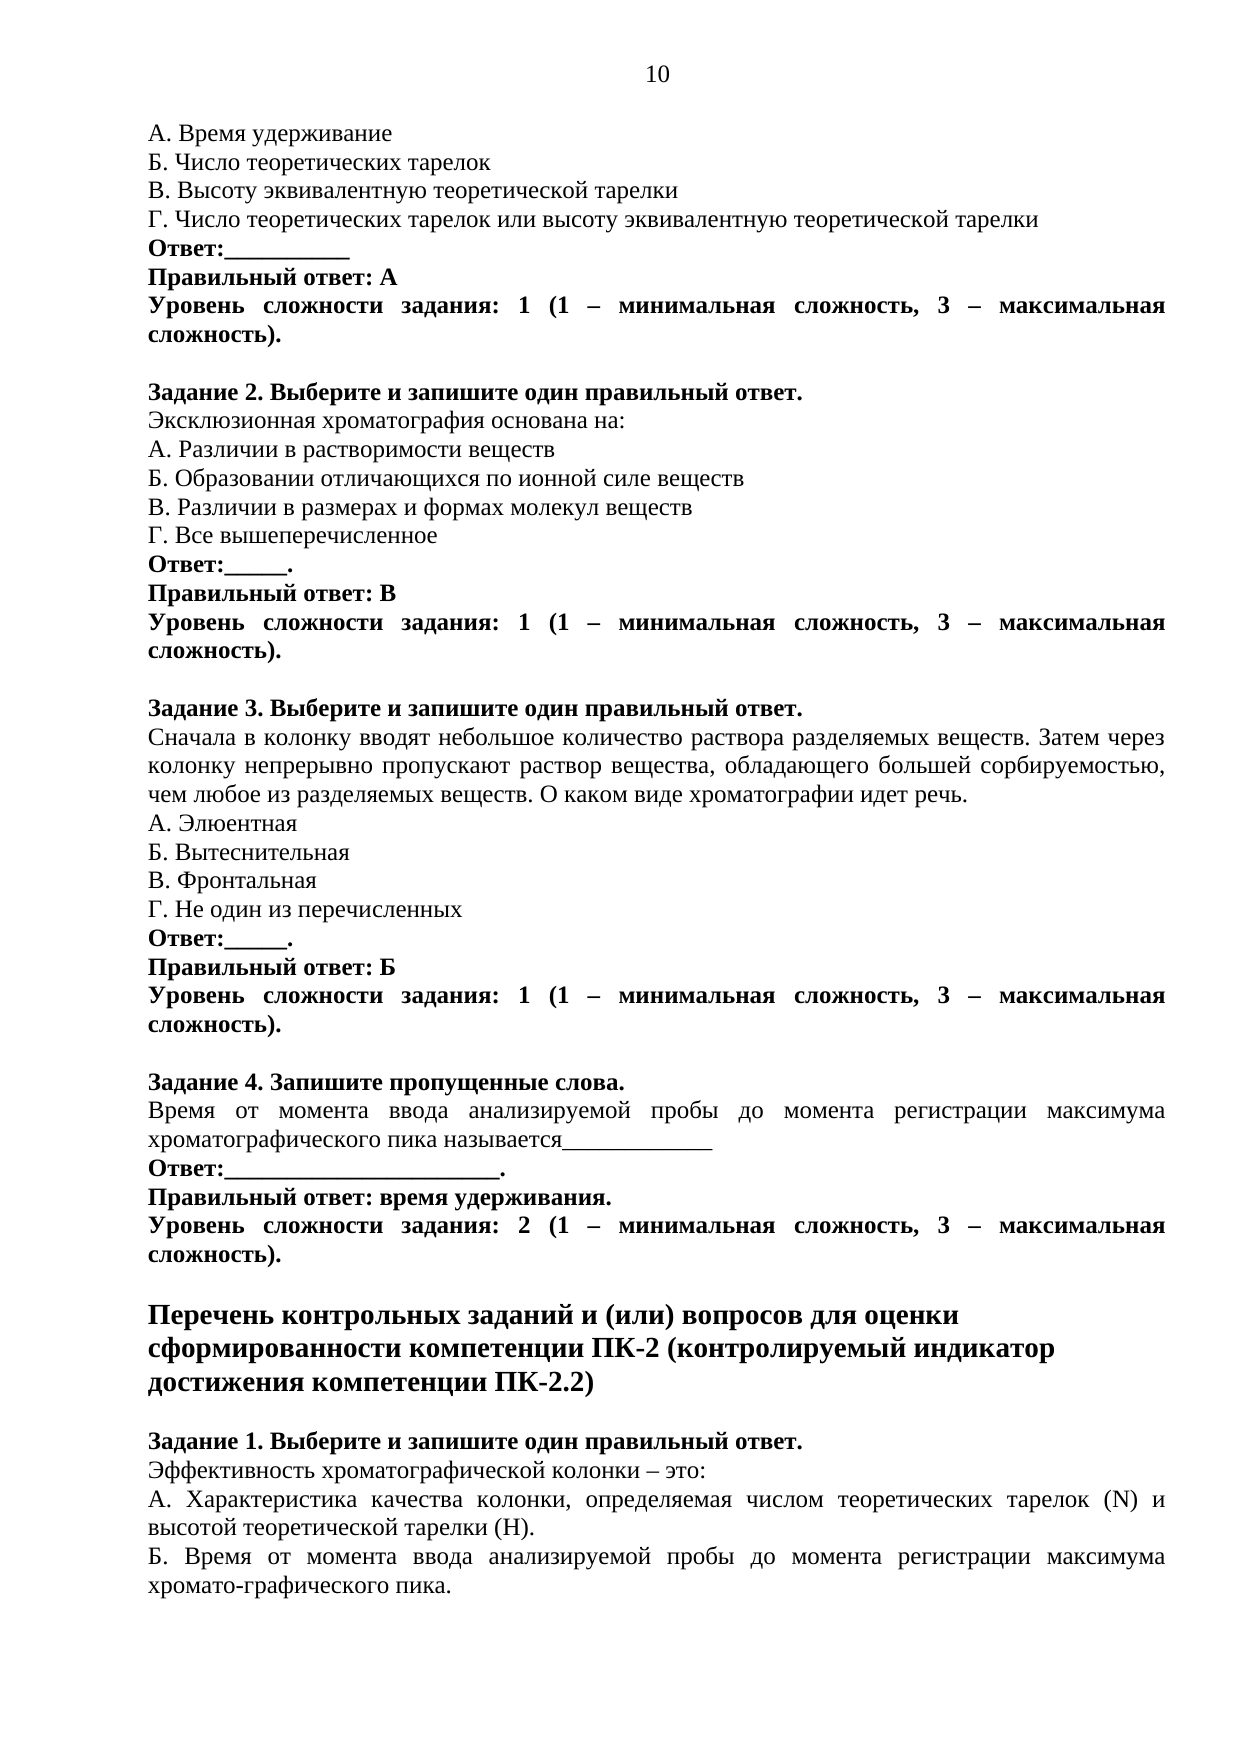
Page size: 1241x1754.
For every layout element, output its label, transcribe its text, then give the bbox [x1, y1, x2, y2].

text Задание 4. Запишите пропущенные слова. [148, 1067, 1167, 1096]
text Ответ:_____. [148, 549, 1167, 578]
text Время от момента ввода анализируемой пробы до момента регистрации максимума хроматографического пика называется____________ [148, 1096, 1167, 1153]
text Правильный ответ: А [148, 262, 1167, 291]
text А. Элюентная [148, 808, 1167, 837]
list А. Характеристика качества колонки, определяемая числом теоретических тарелок (N) и высотой теоретической тарелки (H). [148, 1484, 1167, 1541]
text Перечень контрольных заданий и (или) вопросов для оценки сформированности компетенции ПК-2 (контролируемый индикатор достижения компетенции ПК-2.2) [148, 1297, 1167, 1397]
text Ответ:_____. [148, 923, 1167, 952]
text А. Время удерживание [148, 118, 1167, 147]
text Уровень сложности задания: 1 (1 – минимальная сложность, 3 – максимальная сложность). [148, 981, 1167, 1038]
text Уровень сложности задания: 2 (1 – минимальная сложность, 3 – максимальная сложность). [148, 1211, 1167, 1268]
text Задание 1. Выберите и запишите один правильный ответ. [148, 1426, 1167, 1455]
text Г. Все вышеперечисленное [148, 521, 1167, 549]
text Б. Образовании отличающихся по ионной силе веществ [148, 463, 1167, 492]
text Г. Число теоретических тарелок или высоту эквивалентную теоретической тарелки [148, 204, 1167, 233]
text Задание 2. Выберите и запишите один правильный ответ. [148, 377, 1167, 406]
text В. Различии в размерах и формах молекул веществ [148, 492, 1167, 521]
text Б. Вытеснительная [148, 837, 1167, 866]
text А. Различии в растворимости веществ [148, 434, 1167, 463]
text В. Фронтальная [148, 866, 1167, 894]
text Ответ:__________ [148, 233, 1167, 262]
text Ответ:______________________. [148, 1153, 1167, 1182]
text Эксклюзионная хроматография основана на: [148, 406, 1167, 434]
text Задание 3. Выберите и запишите один правильный ответ. [148, 693, 1167, 722]
text Сначала в колонку вводят небольшое количество раствора разделяемых веществ. Затем через колонку непрерывно пропускают раствор вещества, обладающего большей сорбируемостью, чем любое из разделяемых веществ. О каком виде хроматографии идет речь. [148, 722, 1167, 808]
text Правильный ответ: время удерживания. [148, 1182, 1167, 1211]
text Уровень сложности задания: 1 (1 – минимальная сложность, 3 – максимальная сложность). [148, 291, 1167, 348]
list Б. Время от момента ввода анализируемой пробы до момента регистрации максимума хромато-графического пика. [148, 1541, 1167, 1599]
text В. Высоту эквивалентную теоретической тарелки [148, 176, 1167, 204]
text Правильный ответ: Б [148, 952, 1167, 981]
text Уровень сложности задания: 1 (1 – минимальная сложность, 3 – максимальная сложность). [148, 607, 1167, 664]
text Правильный ответ: В [148, 578, 1167, 607]
text Г. Не один из перечисленных [148, 894, 1167, 923]
text Б. Число теоретических тарелок [148, 147, 1167, 176]
list Эффективность хроматографической колонки – это: [148, 1455, 1167, 1484]
